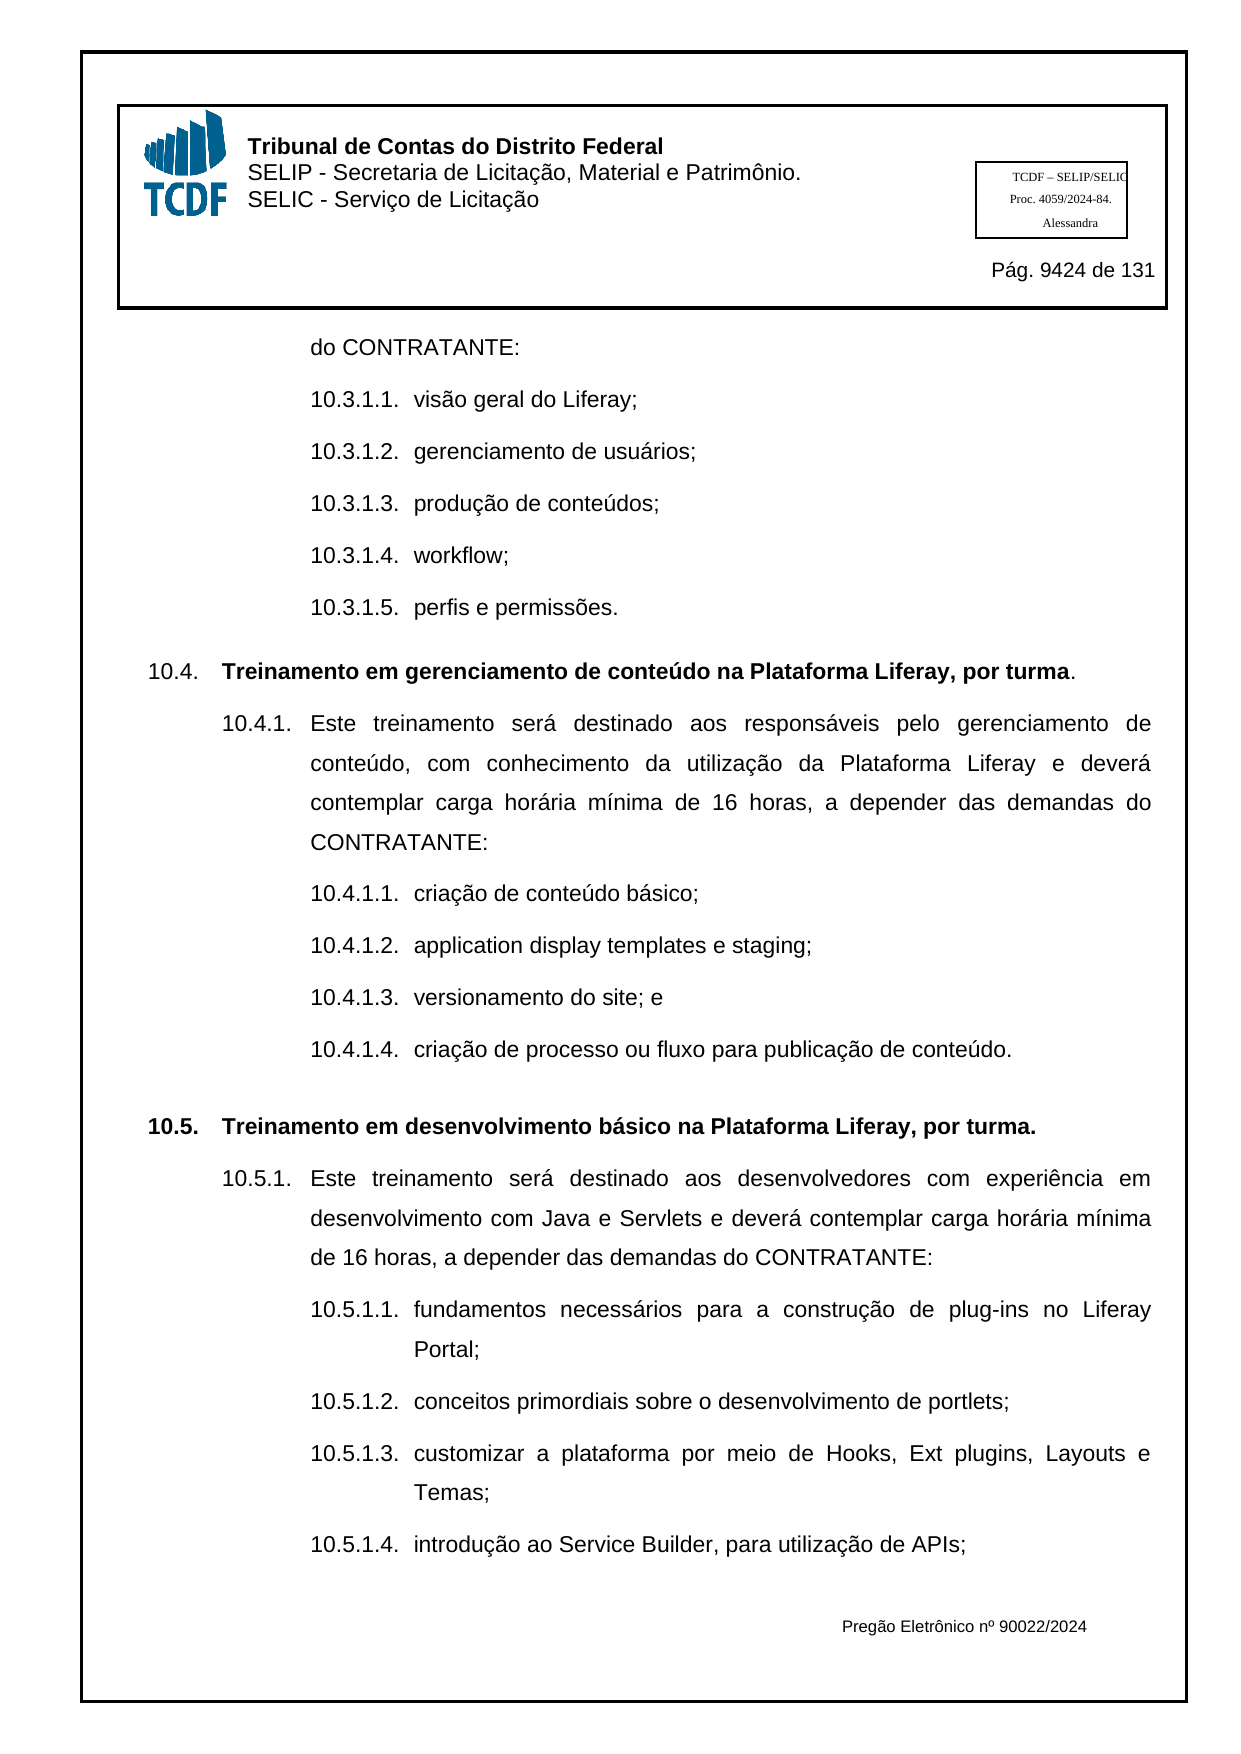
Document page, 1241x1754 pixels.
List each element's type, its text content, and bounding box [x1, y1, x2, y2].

text 10.5.1.1. fundamentos necessários para a construção de plug-ins no Liferay Portal; [310, 1296, 1152, 1362]
text 10.4.1.4. criação de processo ou fluxo para publicação de conteúdo. [310, 1036, 1152, 1063]
text 10.3.1.3. produção de conteúdos; [310, 489, 1152, 516]
text 10.3.1.2. gerenciamento de usuários; [310, 438, 1152, 464]
text 10.5.1.4. introdução ao Service Builder, para utilização de APIs; [310, 1531, 1152, 1557]
text 10.4.1.1. criação de conteúdo básico; [310, 880, 1152, 907]
picture [129, 107, 241, 218]
text 10.3.1.5. perfis e permissões. [310, 593, 1152, 620]
text 10.5.1.2. conceitos primordiais sobre o desenvolvimento de portlets; [310, 1388, 1152, 1414]
text 10.3.1.4. workflow; [310, 542, 1152, 568]
text 10.5. Treinamento em desenvolvimento básico na Plataforma Liferay, por turma. [148, 1113, 1152, 1140]
text 10.5.1. Este treinamento será destinado aos desenvolvedores com experiência em desenvolvimento com Java e Servlets e deverá contemplar carga horária mínima de 16 horas, a depender das demandas do CONTRATANTE: [222, 1165, 1152, 1271]
text 10.4.1.2. application display templates e staging; [310, 932, 1152, 959]
text 10.4. Treinamento em gerenciamento de conteúdo na Plataforma Liferay, por turma. [148, 658, 1152, 684]
text 10.4.1. Este treinamento será destinado aos responsáveis pelo gerenciamento de conteúdo, com conhecimento da utilização da Plataforma Liferay e deverá contemplar carga horária mínima de 16 horas, a depender das demandas do CONTRATANTE: [222, 710, 1152, 855]
text 10.5.1.3. customizar a plataforma por meio de Hooks, Ext plugins, Layouts e Temas; [310, 1440, 1152, 1506]
text 10.3.1.1. visão geral do Liferay; [310, 386, 1152, 412]
text 10.4.1.3. versionamento do site; e [310, 984, 1152, 1011]
